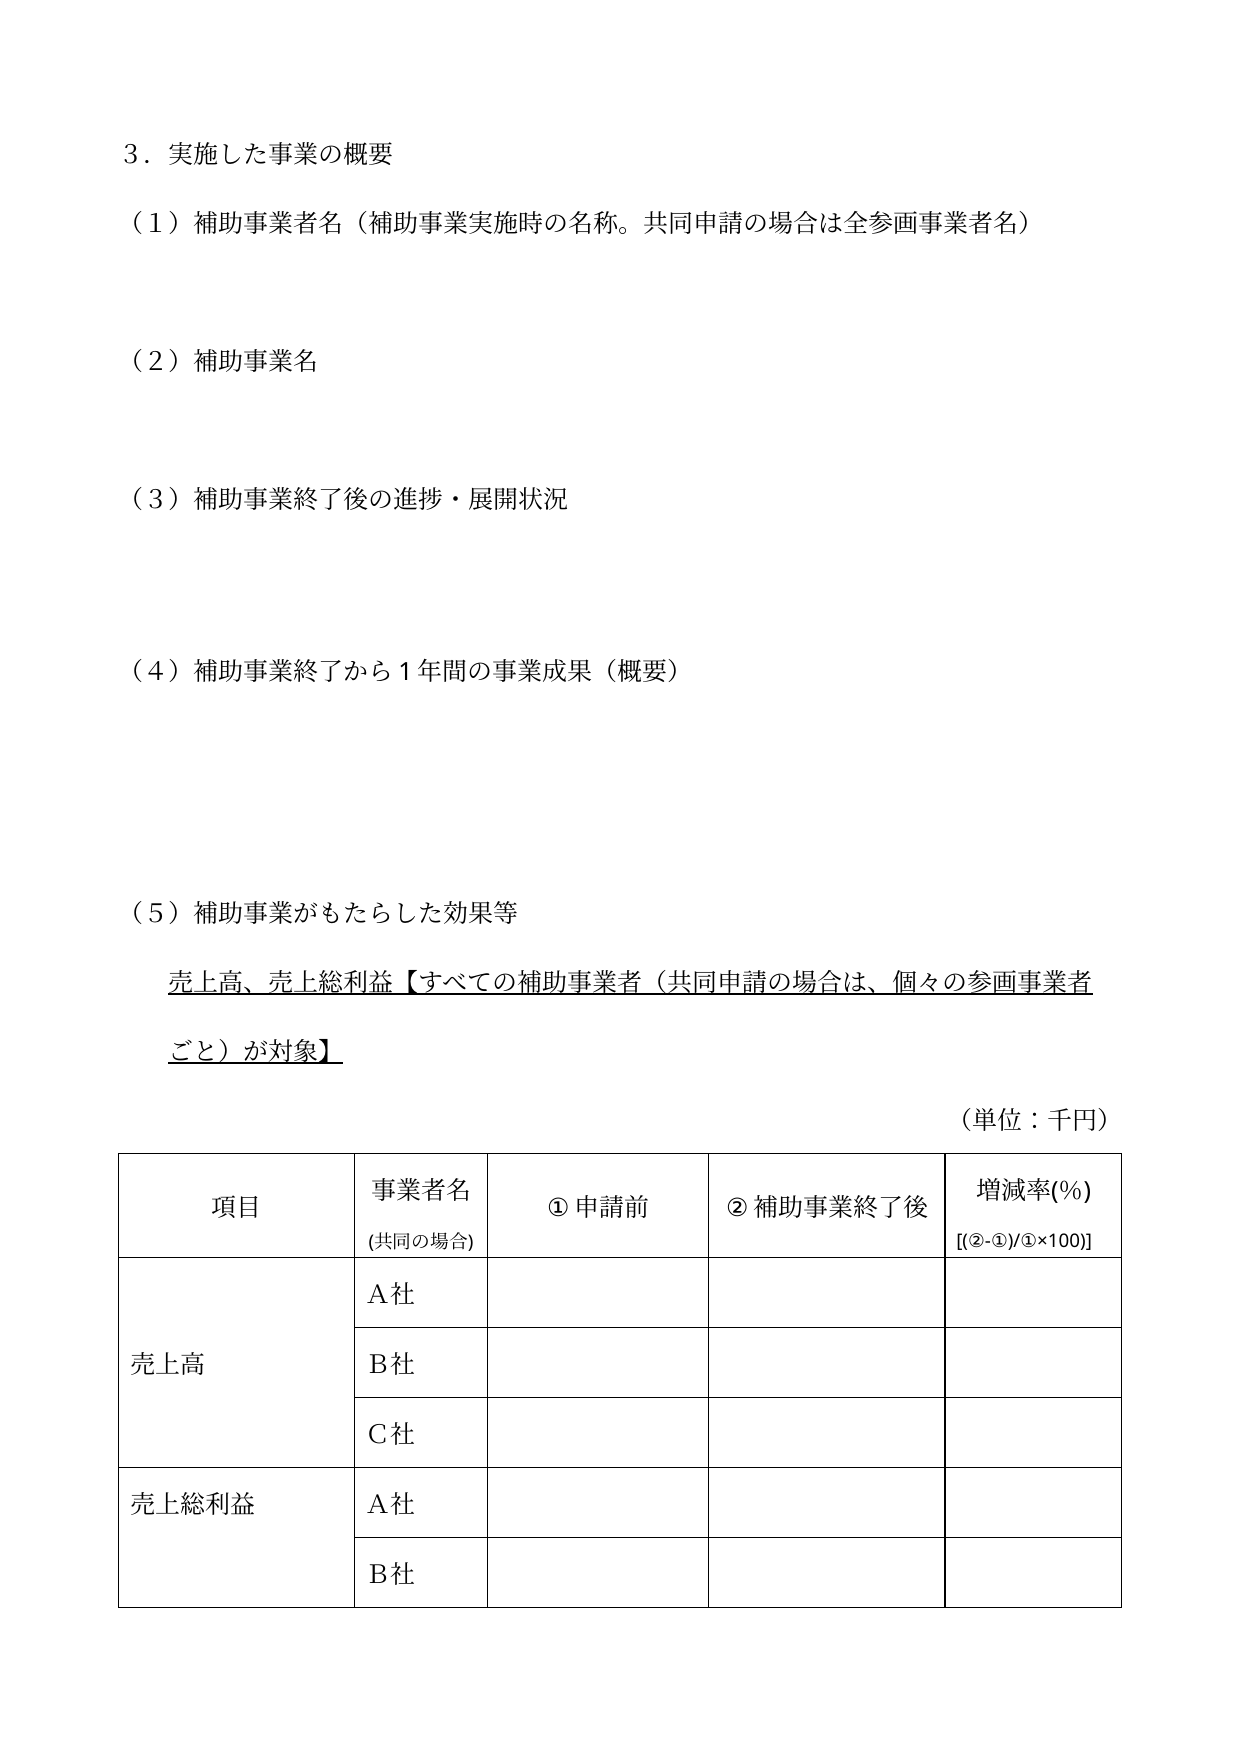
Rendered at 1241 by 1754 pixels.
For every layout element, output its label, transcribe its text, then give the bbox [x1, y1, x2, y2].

table_cell [709, 1468, 944, 1537]
table_cell Ｂ社 [355, 1328, 487, 1397]
table_cell [946, 1328, 1121, 1397]
text （５）補助事業がもたらした効果等 [118, 877, 1122, 946]
table_cell [709, 1258, 944, 1327]
text ３．実施した事業の概要 [118, 118, 1122, 187]
text ごと）が対象】 [118, 1015, 1122, 1084]
table_cell 売上高 [119, 1258, 354, 1467]
table_cell [488, 1328, 708, 1397]
table_header 増減率(％) [(②-①)/①×100)] [946, 1154, 1121, 1257]
table_header 項目 [119, 1154, 354, 1257]
table_cell [488, 1538, 708, 1607]
table_cell [709, 1328, 944, 1397]
table_cell Ａ社 [355, 1468, 487, 1537]
text （４）補助事業終了から1年間の事業成果（概要） [118, 636, 1122, 704]
table_header ②補助事業終了後 [709, 1154, 944, 1257]
table_cell [946, 1468, 1121, 1537]
text （単位：千円） [118, 1084, 1122, 1153]
table_cell Ａ社 [355, 1258, 487, 1327]
table_cell [946, 1258, 1121, 1327]
table_cell Ｃ社 [355, 1398, 487, 1467]
table_cell [488, 1468, 708, 1537]
table_cell [488, 1258, 708, 1327]
table_header 事業者名 (共同の場合) [355, 1154, 487, 1257]
text 売上高、売上総利益【すべての補助事業者（共同申請の場合は、個々の参画事業者 [118, 946, 1122, 1015]
text （３）補助事業終了後の進捗・展開状況 [118, 463, 1122, 532]
table_cell [709, 1398, 944, 1467]
table_header ①申請前 [488, 1154, 708, 1257]
table_cell Ｂ社 [355, 1538, 487, 1607]
table_cell [946, 1538, 1121, 1607]
text （１）補助事業者名（補助事業実施時の名称。共同申請の場合は全参画事業者名） [118, 187, 1122, 256]
table_cell [946, 1398, 1121, 1467]
text （２）補助事業名 [118, 325, 1122, 394]
table_cell 売上総利益 [119, 1468, 354, 1607]
table_cell [488, 1398, 708, 1467]
table_cell [709, 1538, 944, 1607]
